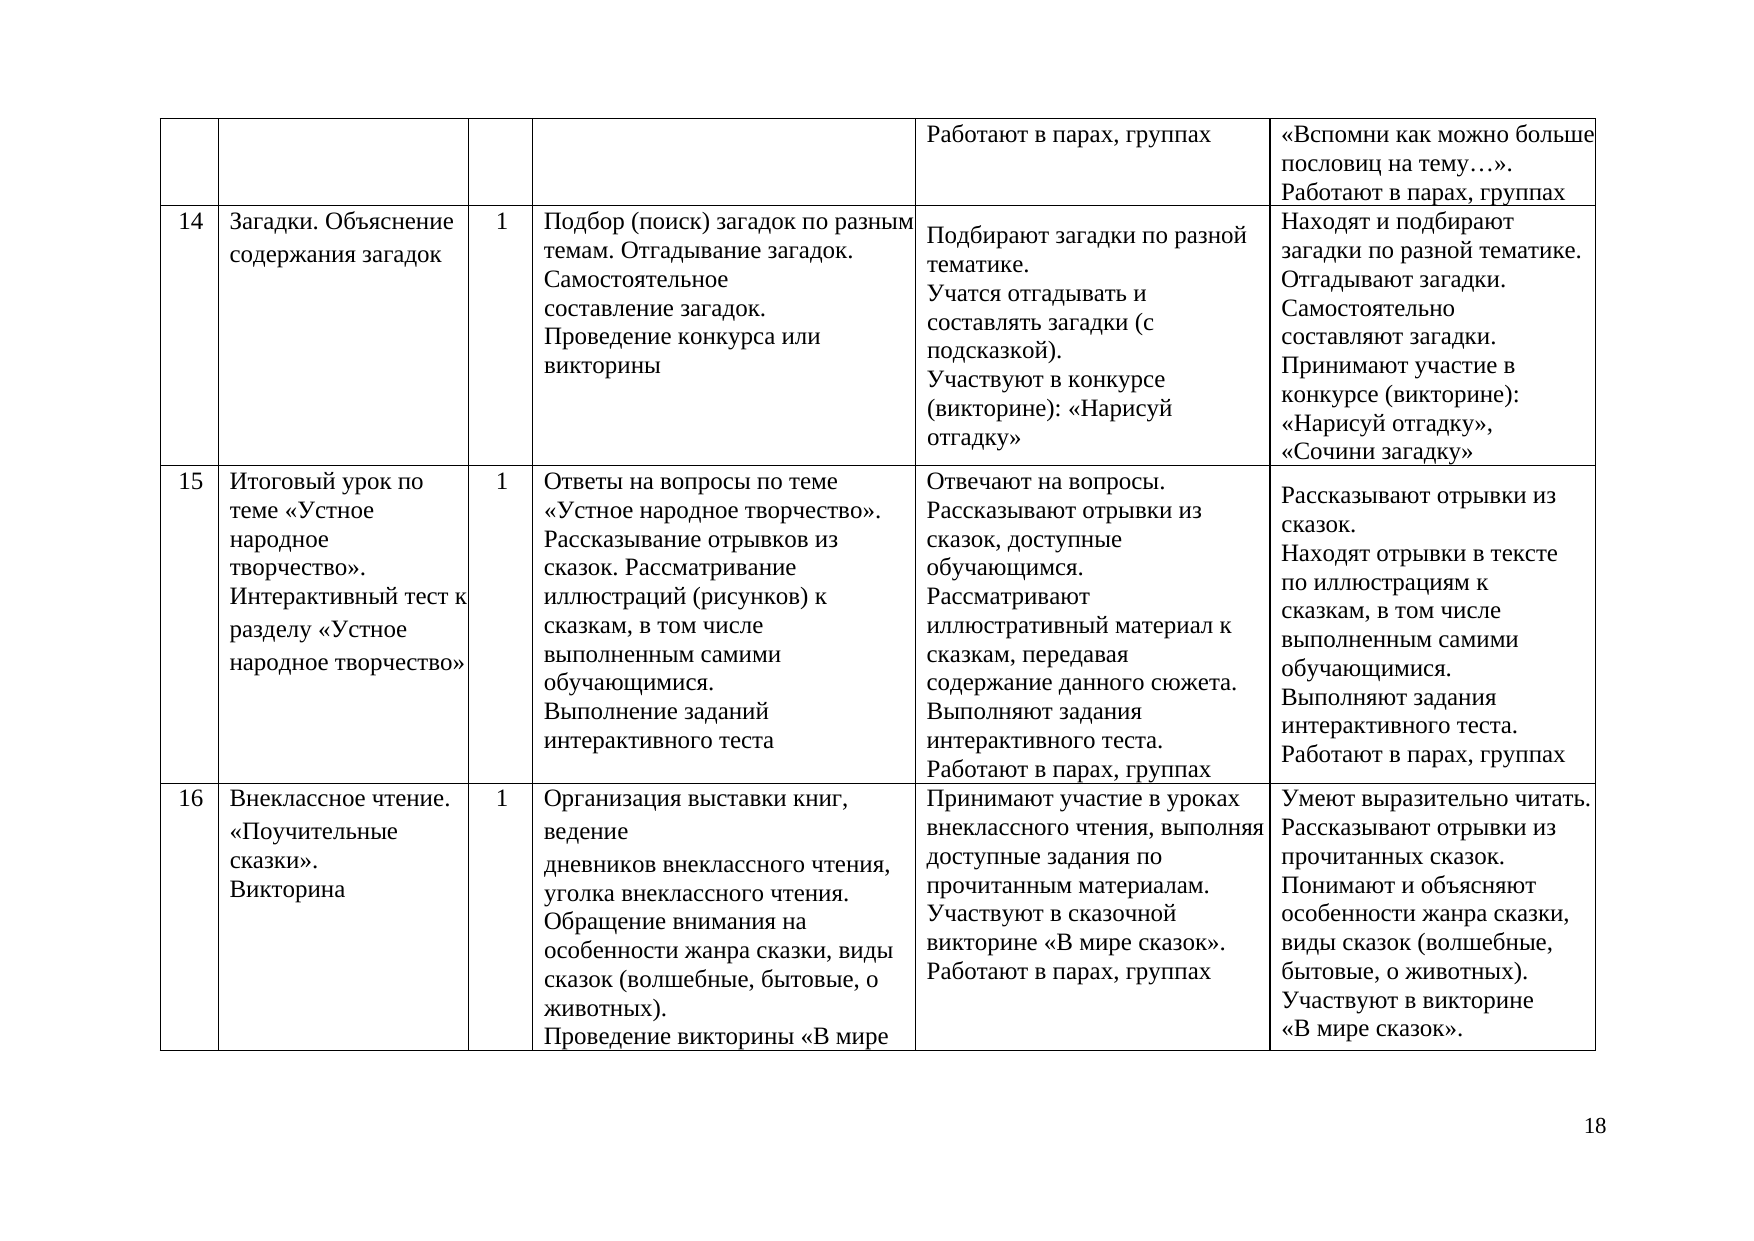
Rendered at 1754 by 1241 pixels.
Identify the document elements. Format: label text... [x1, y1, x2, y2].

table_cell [1271, 119, 1595, 205]
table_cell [916, 119, 1269, 205]
table_cell 1 [469, 466, 532, 782]
table_cell 1 [469, 784, 532, 1050]
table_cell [533, 119, 915, 205]
table_cell 13 [161, 119, 218, 205]
table_cell Рассказывают отрывки из сказок. Находят отрывки в тексте по иллюстрациям к сказкам, в том числе выполненным самими обучающимися. Выполняют задания интерактивного теста. Работают в парах, группах [1271, 466, 1595, 782]
table_cell Ответы на вопросы по теме «Устное народное творчество». Рассказывание отрывков из сказок. Рассматривание иллюстраций (рисунков) к сказкам, в том числе выполненным самими обучающимися. Выполнение заданий интерактивного теста [533, 466, 915, 782]
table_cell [219, 784, 468, 1050]
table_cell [1271, 784, 1595, 1050]
table_cell 15 [161, 466, 218, 782]
table_cell Отвечают на вопросы. Рассказывают отрывки из сказок, доступные обучающимся. Рассматривают иллюстративный материал к сказкам, передавая содержание данного сюжета. Выполняют задания интерактивного теста. Работают в парах, группах [916, 466, 1269, 782]
table_cell 1 [469, 119, 532, 205]
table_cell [533, 784, 915, 1050]
table_cell 16 [161, 784, 218, 1050]
table_cell 1 [469, 206, 532, 465]
table_cell Загадки. Объяснение содержания загадок [219, 206, 468, 465]
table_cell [219, 119, 468, 205]
table_cell Подбирают загадки по разной тематике. Учатся отгадывать и составлять загадки (с подсказкой). Участвуют в конкурсе (викторине): «Нарисуй отгадку» [916, 206, 1269, 465]
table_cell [916, 784, 1269, 1050]
table_cell Подбор (поиск) загадок по разным темам. Отгадывание загадок. Самостоятельное составление загадок. Проведение конкурса или викторины [533, 206, 915, 465]
table_cell 14 [161, 206, 218, 465]
table_cell Находят и подбирают загадки по разной тематике. Отгадывают загадки. Самостоятельно составляют загадки. Принимают участие в конкурсе (викторине): «Нарисуй отгадку», «Сочини загадку» [1271, 206, 1595, 465]
table_cell Итоговый урок по теме «Устное народное творчество». Интерактивный тест к разделу «Устное народное творчество» [219, 466, 468, 782]
